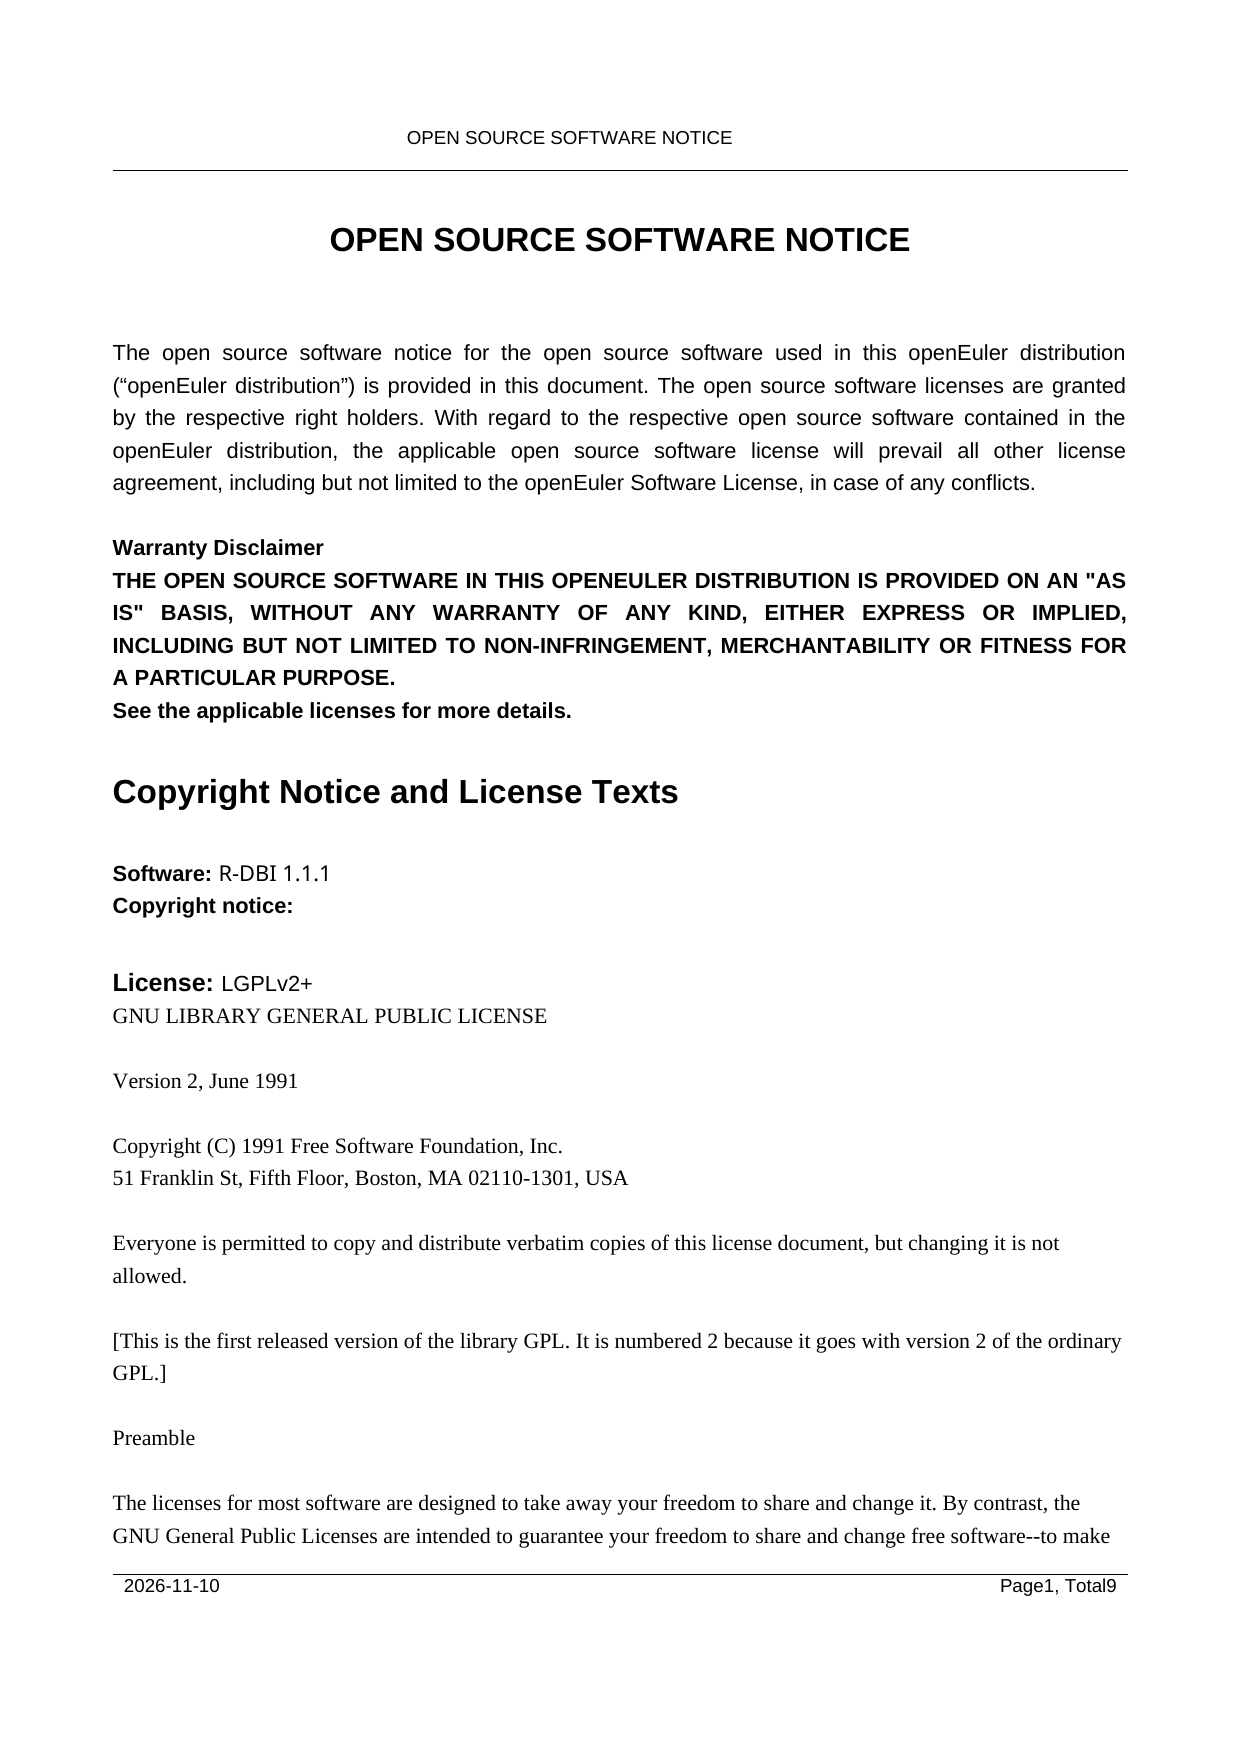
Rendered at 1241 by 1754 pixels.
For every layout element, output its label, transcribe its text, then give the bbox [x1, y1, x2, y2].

text THE OPEN SOURCE SOFTWARE IN THIS OPENEULER DISTRIBUTION IS PROVIDED ON AN "AS IS" BASIS, WITHOUT ANY WARRANTY OF ANY KIND, EITHER EXPRESS OR IMPLIED, INCLUDING BUT NOT LIMITED TO NON-INFRINGEMENT, MERCHANTABILITY OR FITNESS FOR A PARTICULAR PURPOSE. See the applicable licenses for more details. [112, 564, 1128, 726]
text Warranty Disclaimer [112, 531, 1128, 564]
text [112, 999, 1128, 1551]
text OPEN SOURCE SOFTWARE NOTICE [112, 206, 1128, 271]
text Copyright notice: [112, 889, 1128, 921]
text License: LGPLv2+ [112, 966, 1128, 999]
text Copyright Notice and License Texts [112, 759, 1128, 824]
text The open source software notice for the open source software used in this openEuler distribution (“openEuler distribution”) is provided in this document. The open source software licenses are granted by the respective right holders. With regard to the respective open source software contained in the openEuler distribution, the applicable open source software license will prevail all other license agreement, including but not limited to the openEuler Software License, in case of any conflicts. [112, 336, 1128, 499]
title Software: R-DBI 1.1.1 [112, 856, 1128, 889]
